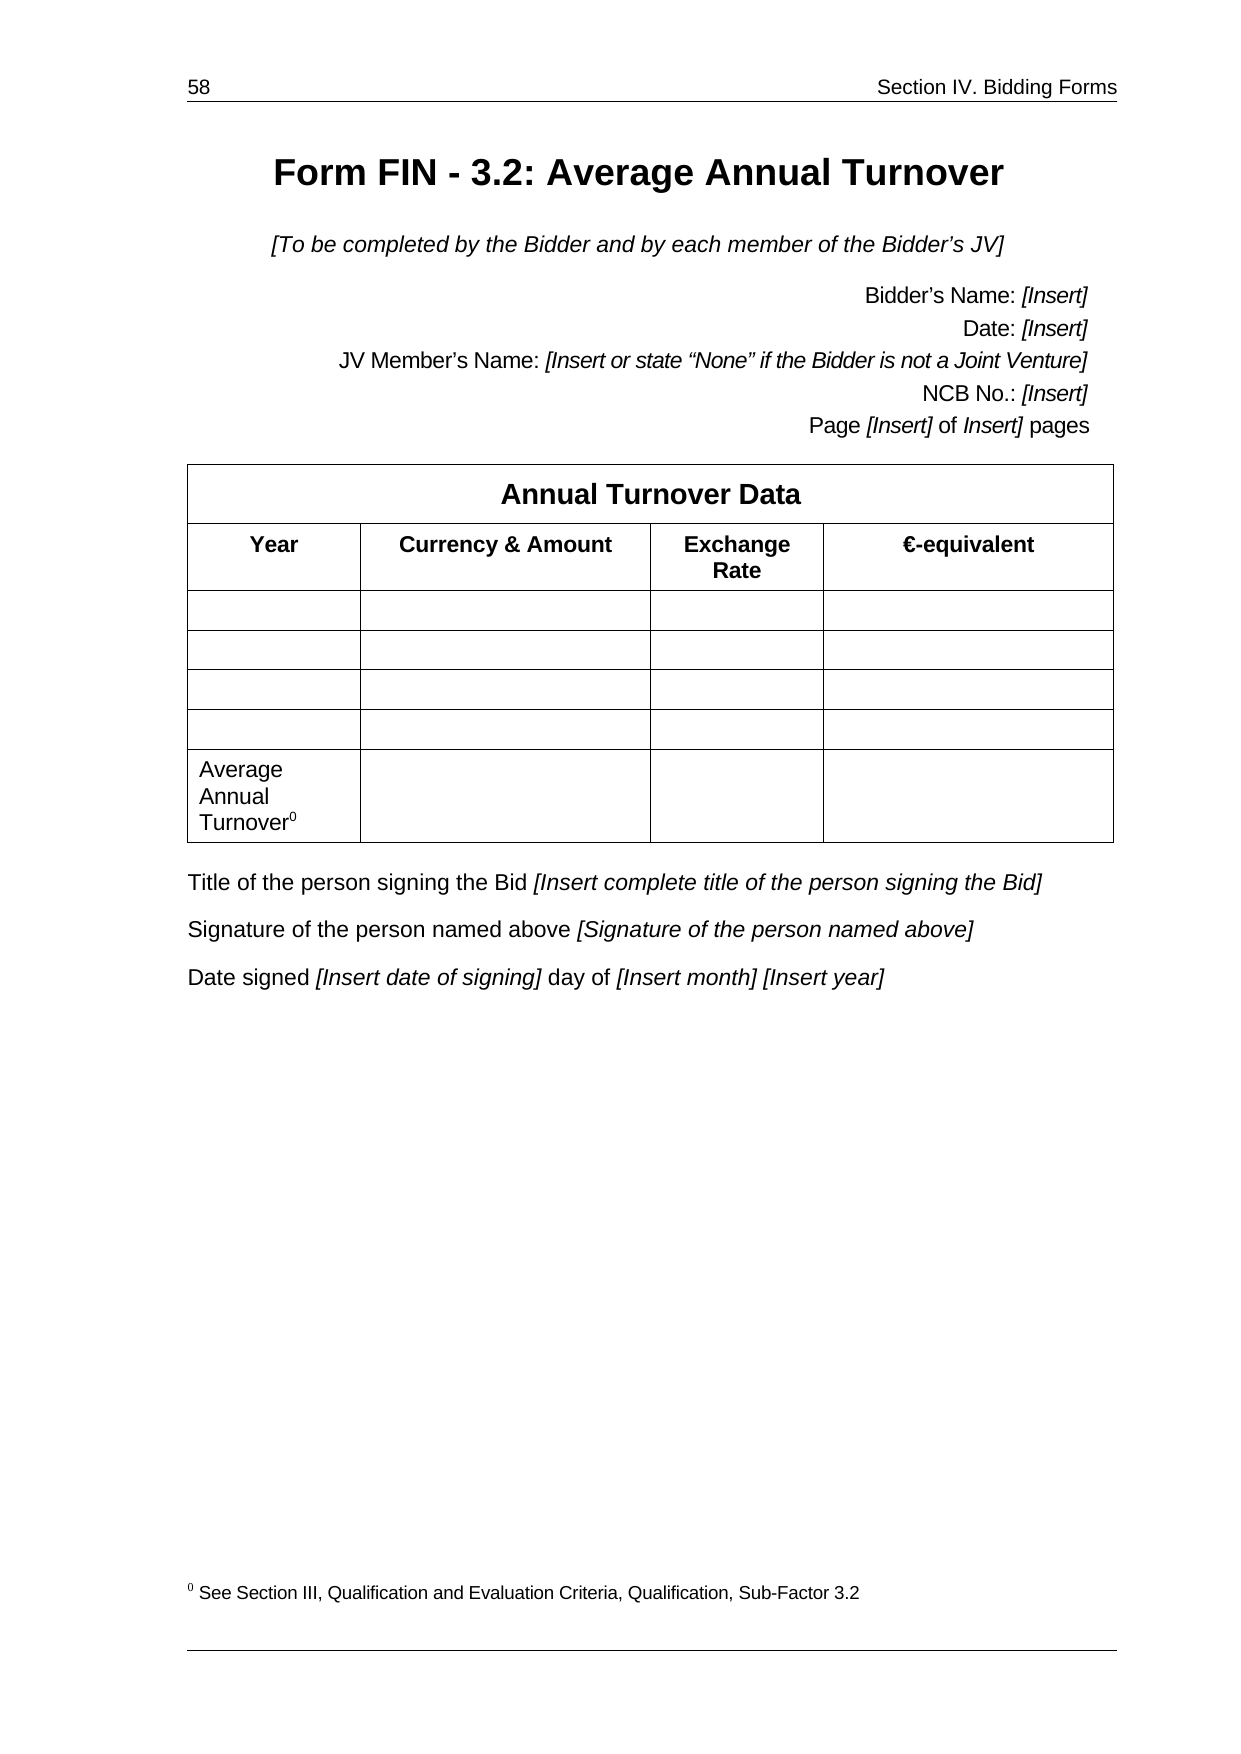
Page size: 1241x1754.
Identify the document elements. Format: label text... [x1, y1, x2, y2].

table_cell [651, 710, 823, 749]
table_cell [188, 670, 360, 709]
table_cell Exchange Rate [651, 524, 823, 589]
text Date: [Insert] [187, 314, 1090, 341]
text Bidder’s Name: [Insert] [187, 282, 1090, 308]
table_cell [188, 591, 360, 629]
table_cell [361, 670, 650, 709]
table_cell [361, 591, 650, 629]
text Date signed [Insert date of signing] day of [Insert month] [Insert year] [187, 963, 1090, 990]
table_cell [188, 710, 360, 749]
table_cell [361, 750, 650, 842]
table_cell [651, 631, 823, 669]
table_cell [824, 631, 1113, 669]
table_cell [824, 710, 1113, 749]
table_cell [188, 631, 360, 669]
table_cell Average Annual Turnover [188, 750, 360, 842]
table_cell Currency & Amount [361, 524, 650, 589]
table_cell [824, 670, 1113, 709]
text Page [Insert] of Insert] pages [187, 412, 1090, 439]
text JV Member’s Name: [Insert or state “None” if the Bidder is not a Joint Venture] [187, 347, 1090, 373]
table_cell €-equivalent [824, 524, 1113, 589]
table_header Annual Turnover Data [188, 465, 1113, 523]
table_cell [824, 750, 1113, 842]
text [To be completed by the Bidder and by each member of the Bidder’s JV] [187, 231, 1090, 257]
text NCB No.: [Insert] [187, 380, 1090, 406]
table_cell [824, 591, 1113, 629]
text Title of the person signing the Bid [Insert complete title of the person signing the Bid] [187, 869, 1090, 896]
table_cell [361, 710, 650, 749]
text Signature of the person named above [Signature of the person named above] [187, 916, 1090, 943]
table_cell [361, 631, 650, 669]
table_cell Year [188, 524, 360, 589]
table_cell [651, 750, 823, 842]
table_cell [651, 670, 823, 709]
text Form FIN - 3.2: Average Annual Turnover [187, 150, 1090, 193]
table_cell [651, 591, 823, 629]
